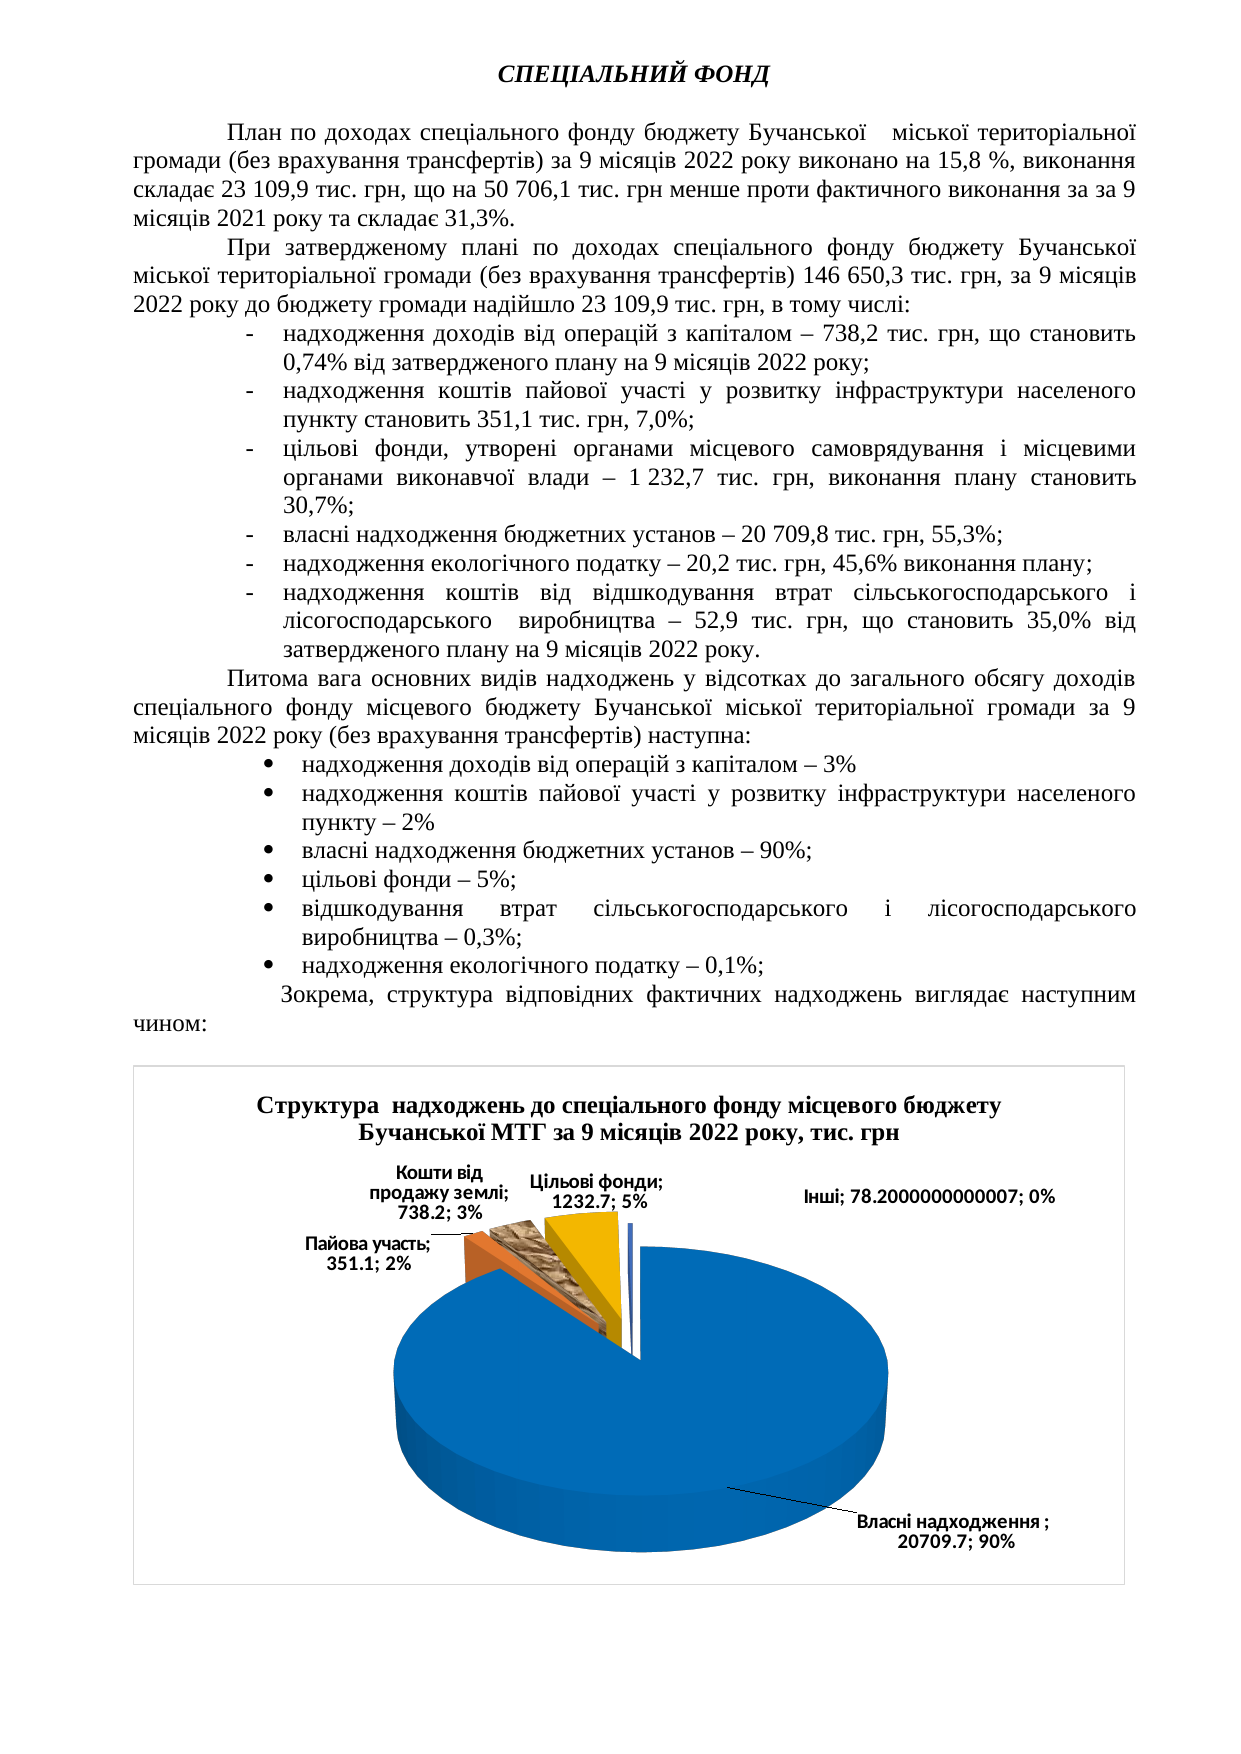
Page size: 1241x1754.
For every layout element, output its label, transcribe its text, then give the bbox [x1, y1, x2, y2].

text При затвердженому плані по доходах спеціального фонду бюджету Бучанської міської територіальної громади (без врахування трансфертів) 146 650,3 тис. грн, за 9 місяців 2022 року до бюджету громади надійшло 23 109,9 тис. грн, в тому числі: [133, 232, 1137, 318]
list надходження екологічного податку – 20,2 тис. грн, 45,6% виконання плану; [245, 548, 1137, 577]
list власні надходження бюджетних установ – 20 709,8 тис. грн, 55,3%; [245, 519, 1137, 548]
list відшкодування втрат сільськогосподарського і лісогосподарського виробництва – 0,3%; [264, 893, 1137, 950]
text Зокрема, структура відповідних фактичних надходжень виглядає наступним чином: [133, 979, 1137, 1037]
list надходження коштів пайової участі у розвитку інфраструктури населеного пункту становить 351,1 тис. грн, 7,0%; [245, 375, 1137, 433]
list цiльовi фонди, утворені органами місцевого самоврядування і місцевими органами виконавчої влади – 1 232,7 тис. грн, виконання плану становить 30,7%; [245, 433, 1137, 519]
list надходження доходів від операцій з капіталом – 738,2 тис. грн, що становить 0,74% від затвердженого плану на 9 місяців 2022 року; [245, 318, 1137, 375]
list цільові фонди – 5%; [264, 864, 1137, 893]
list власні надходження бюджетних установ – 90%; [264, 835, 1137, 864]
list надходження доходів від операцій з капіталом – 3% [264, 749, 1137, 778]
text Питома вага основних видів надходжень у відсотках до загального обсягу доходів спеціального фонду місцевого бюджету Бучанської міської територіальної громади за 9 місяців 2022 року (без врахування трансфертів) наступна: [133, 663, 1137, 749]
list надходження екологічного податку – 0,1%; [264, 950, 1137, 979]
list надходження коштів пайової участі у розвитку інфраструктури населеного пункту – 2% [264, 778, 1137, 835]
text СПЕЦІАЛЬНИЙ ФОНД [133, 59, 1137, 88]
text План по доходах спеціального фонду бюджету Бучанської міської територіальної громади (без врахування трансфертів) за 9 місяців 2022 року виконано на 15,8 %, виконання складає 23 109,9 тис. грн, що на 50 706,1 тис. грн менше проти фактичного виконання за за 9 місяців 2021 року та складає 31,3%. [133, 117, 1137, 232]
list надходження коштів від відшкодування втрат сільськогосподарського і лісогосподарського виробництва – 52,9 тис. грн, що становить 35,0% від затвердженого плану на 9 місяців 2022 року. [245, 577, 1137, 663]
picture [490, 1220, 606, 1337]
